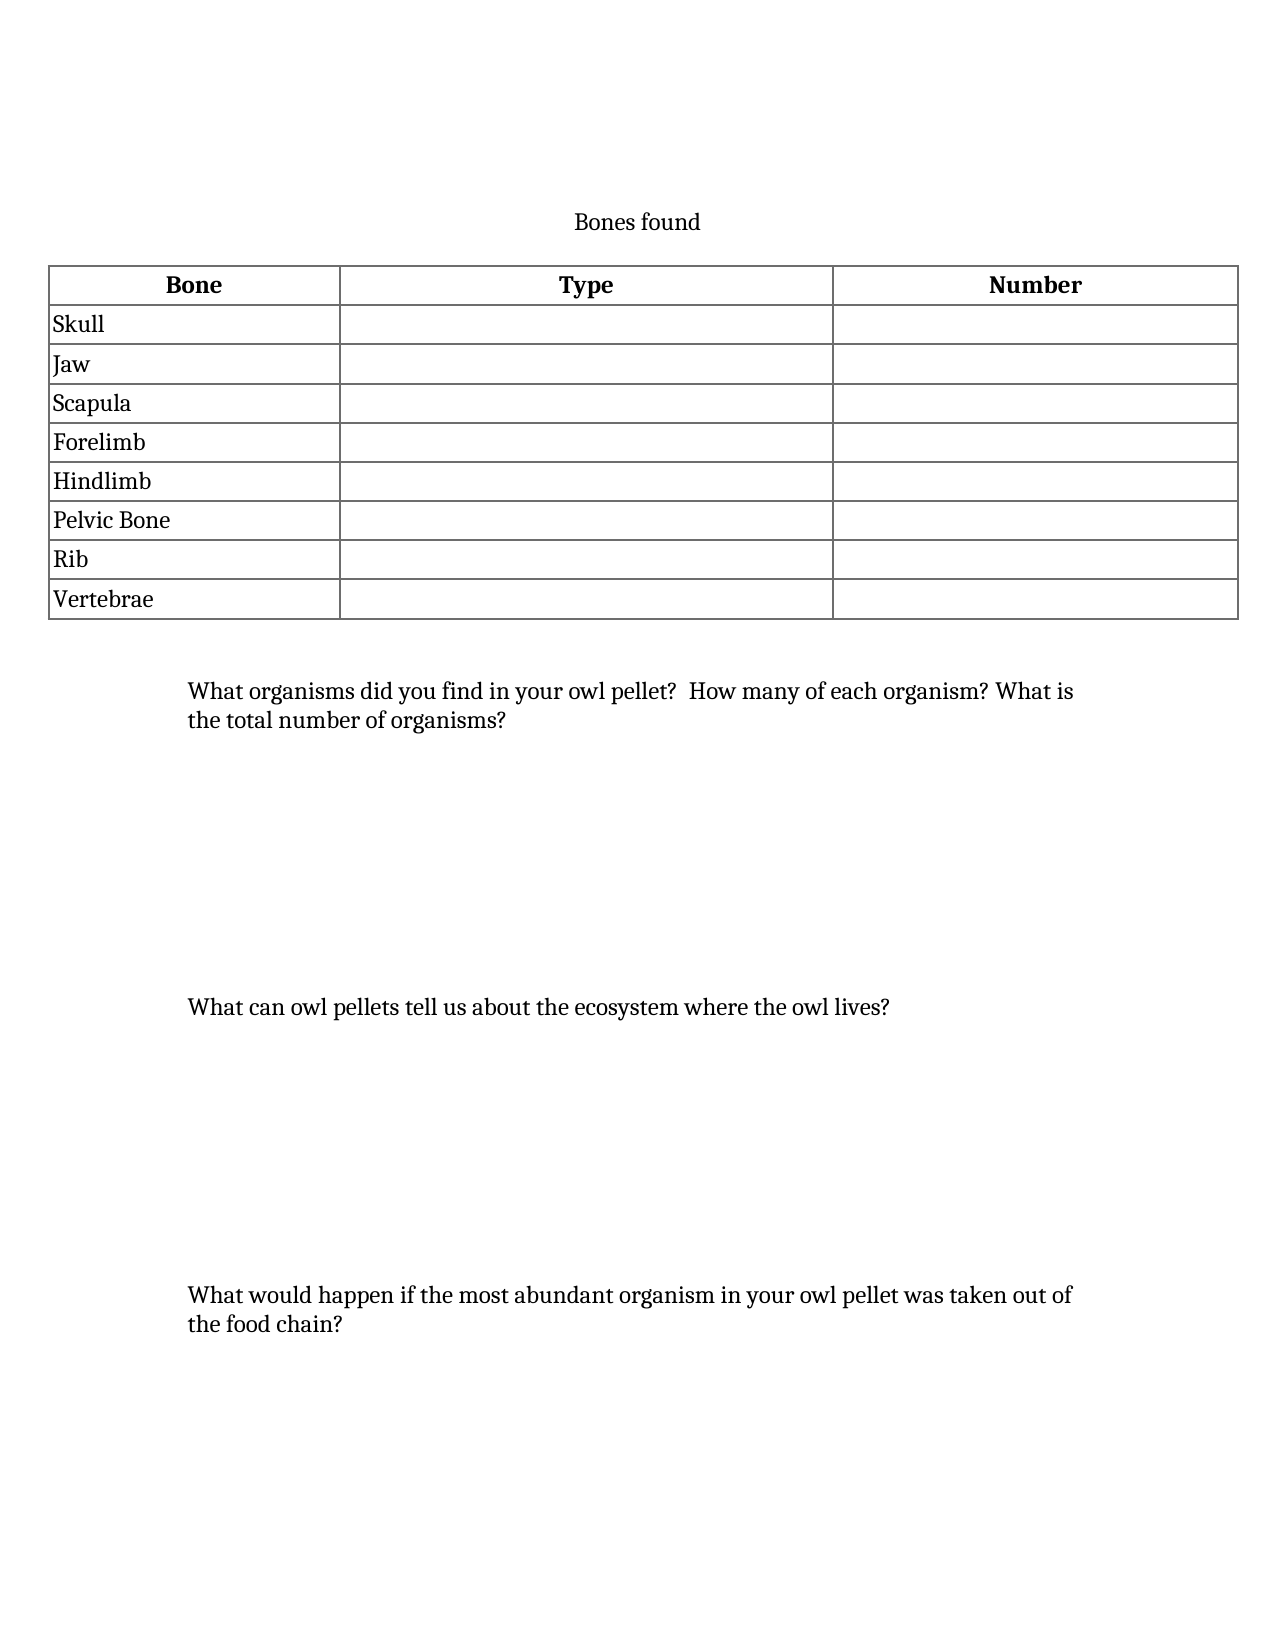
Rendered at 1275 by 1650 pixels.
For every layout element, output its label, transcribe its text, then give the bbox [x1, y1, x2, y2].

table_header Type [341, 267, 832, 304]
text What organisms did you find in your owl pellet? How many of each organism? What is the total number of organisms? [187, 677, 1087, 734]
table_cell [834, 345, 1237, 382]
table_cell Pelvic Bone [50, 502, 339, 539]
table_cell Jaw [50, 345, 339, 382]
table_cell [341, 580, 832, 617]
table_cell Scapula [50, 385, 339, 422]
table_cell [341, 306, 832, 343]
table_cell Rib [50, 541, 339, 578]
table_cell [341, 345, 832, 382]
text Bones found [187, 207, 1087, 236]
table_cell [341, 541, 832, 578]
table_cell [834, 385, 1237, 422]
table_cell Skull [50, 306, 339, 343]
table_header Bone [50, 267, 339, 304]
table_cell Hindlimb [50, 463, 339, 500]
table_cell [834, 463, 1237, 500]
text What would happen if the most abundant organism in your owl pellet was taken out of the food chain? [187, 1281, 1087, 1338]
table_cell [341, 502, 832, 539]
table_cell [834, 580, 1237, 617]
table_header Number [834, 267, 1237, 304]
text What can owl pellets tell us about the ecosystem where the owl lives? [187, 993, 1087, 1022]
table_cell [834, 424, 1237, 461]
table_cell [834, 502, 1237, 539]
table_cell Forelimb [50, 424, 339, 461]
table_cell [341, 424, 832, 461]
table_cell [834, 306, 1237, 343]
table_cell [341, 385, 832, 422]
table_cell [341, 463, 832, 500]
table_cell [834, 541, 1237, 578]
table_cell Vertebrae [50, 580, 339, 617]
